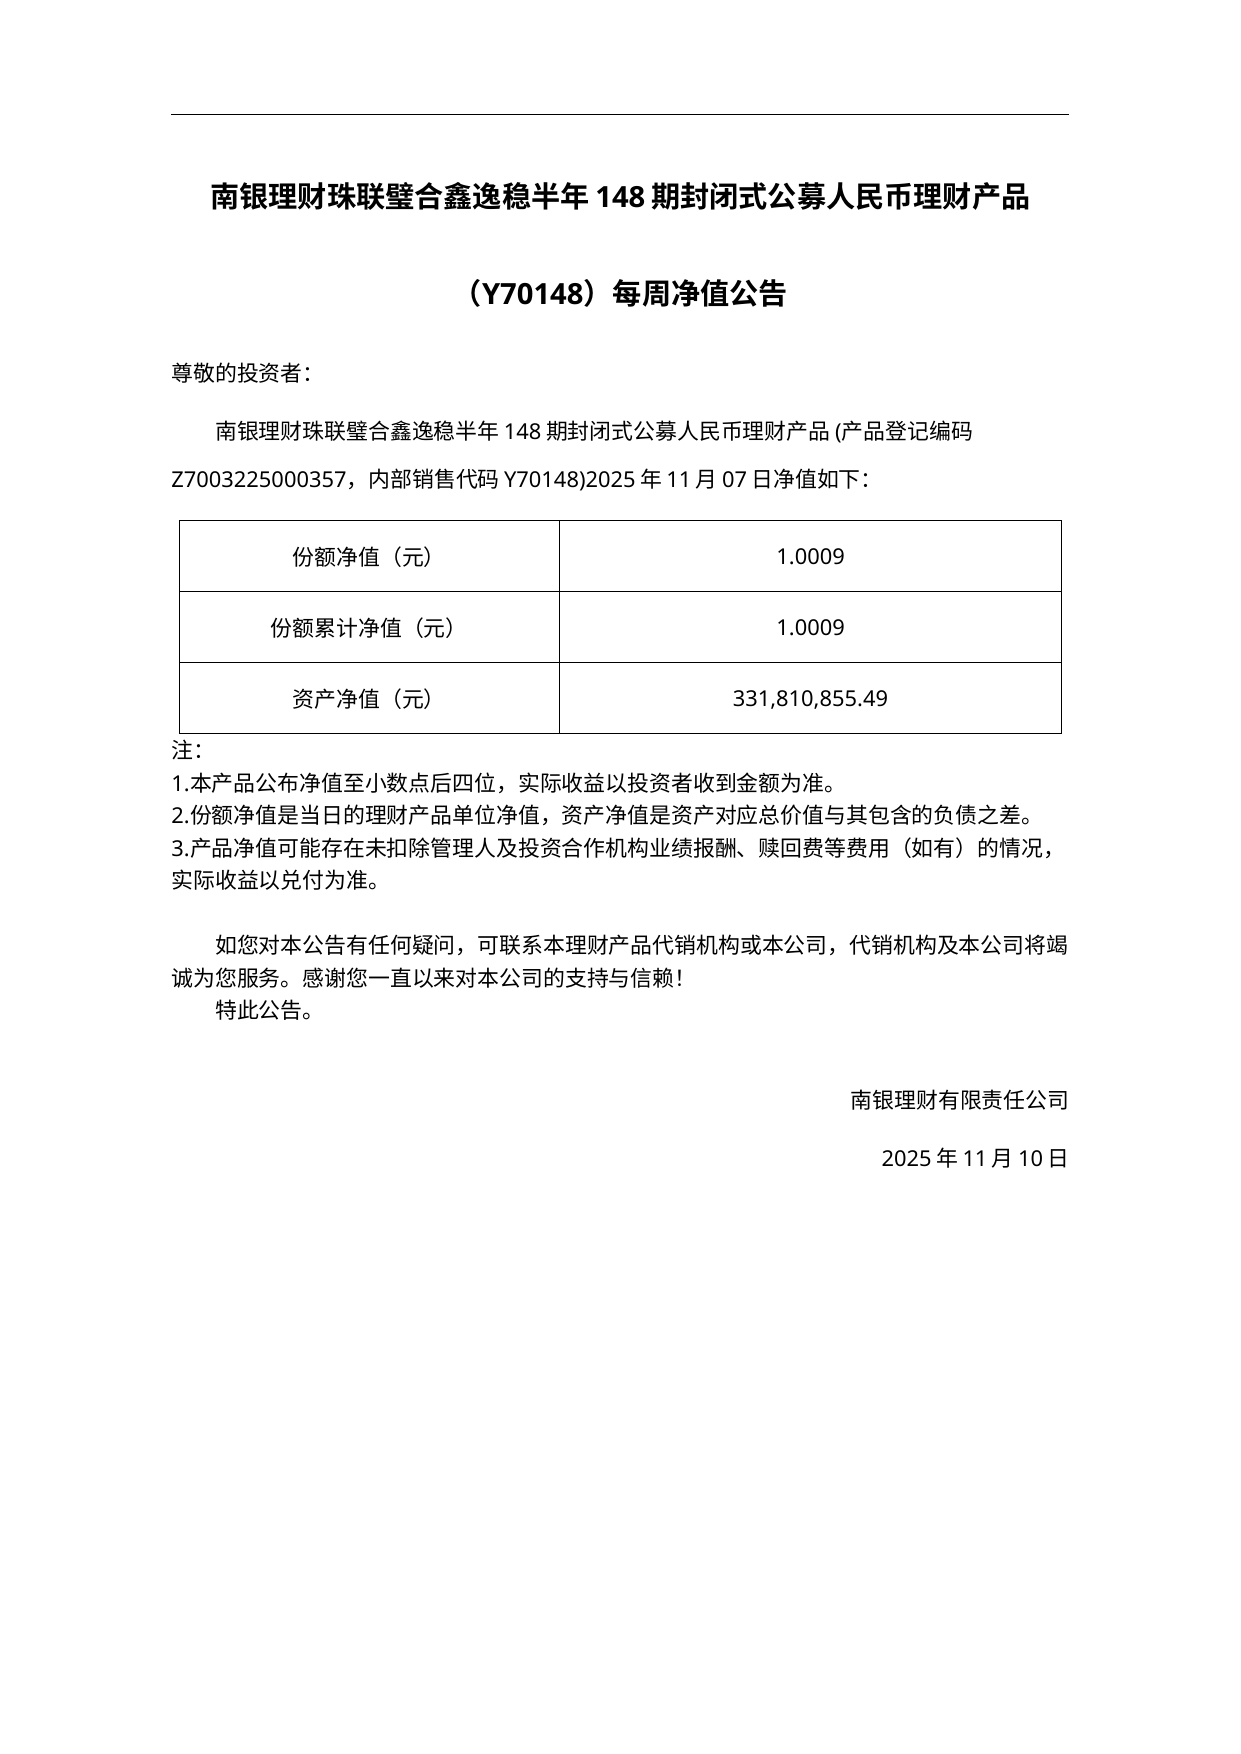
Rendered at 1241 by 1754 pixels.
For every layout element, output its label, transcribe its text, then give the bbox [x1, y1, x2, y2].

text 3.产品净值可能存在未扣除管理人及投资合作机构业绩报酬、赎回费等费用（如有）的情况，实际收益以兑付为准。 [171, 830, 1069, 895]
text 1.本产品公布净值至小数点后四位，实际收益以投资者收到金额为准。 [171, 765, 1069, 798]
text 尊敬的投资者： [171, 355, 1069, 388]
table_header 份额净值（元） [180, 521, 559, 591]
text 2025年11月10日 [171, 1140, 1069, 1173]
text 2.份额净值是当日的理财产品单位净值，资产净值是资产对应总价值与其包含的负债之差。 [171, 798, 1069, 830]
text 如您对本公告有任何疑问，可联系本理财产品代销机构或本公司，代销机构及本公司将竭诚为您服务。感谢您一直以来对本公司的支持与信赖！ [171, 928, 1069, 993]
table_cell 1.0009 [560, 592, 1061, 662]
text 特此公告。 [171, 993, 1069, 1025]
text 南银理财有限责任公司 [171, 1082, 1069, 1115]
table_cell 331,810,855.49 [560, 663, 1061, 733]
table_cell 份额累计净值（元） [180, 592, 559, 662]
text 南银理财珠联璧合鑫逸稳半年148期封闭式公募人民币理财产品（Y70148）每周净值公告 [171, 162, 1069, 324]
table_header 1.0009 [560, 521, 1061, 591]
text 注： [171, 733, 1069, 765]
table_cell 资产净值（元） [180, 663, 559, 733]
text 南银理财珠联璧合鑫逸稳半年148期封闭式公募人民币理财产品 (产品登记编码Z7003225000357，内部销售代码Y70148)2025年11月07日净值如下： [171, 413, 1069, 494]
